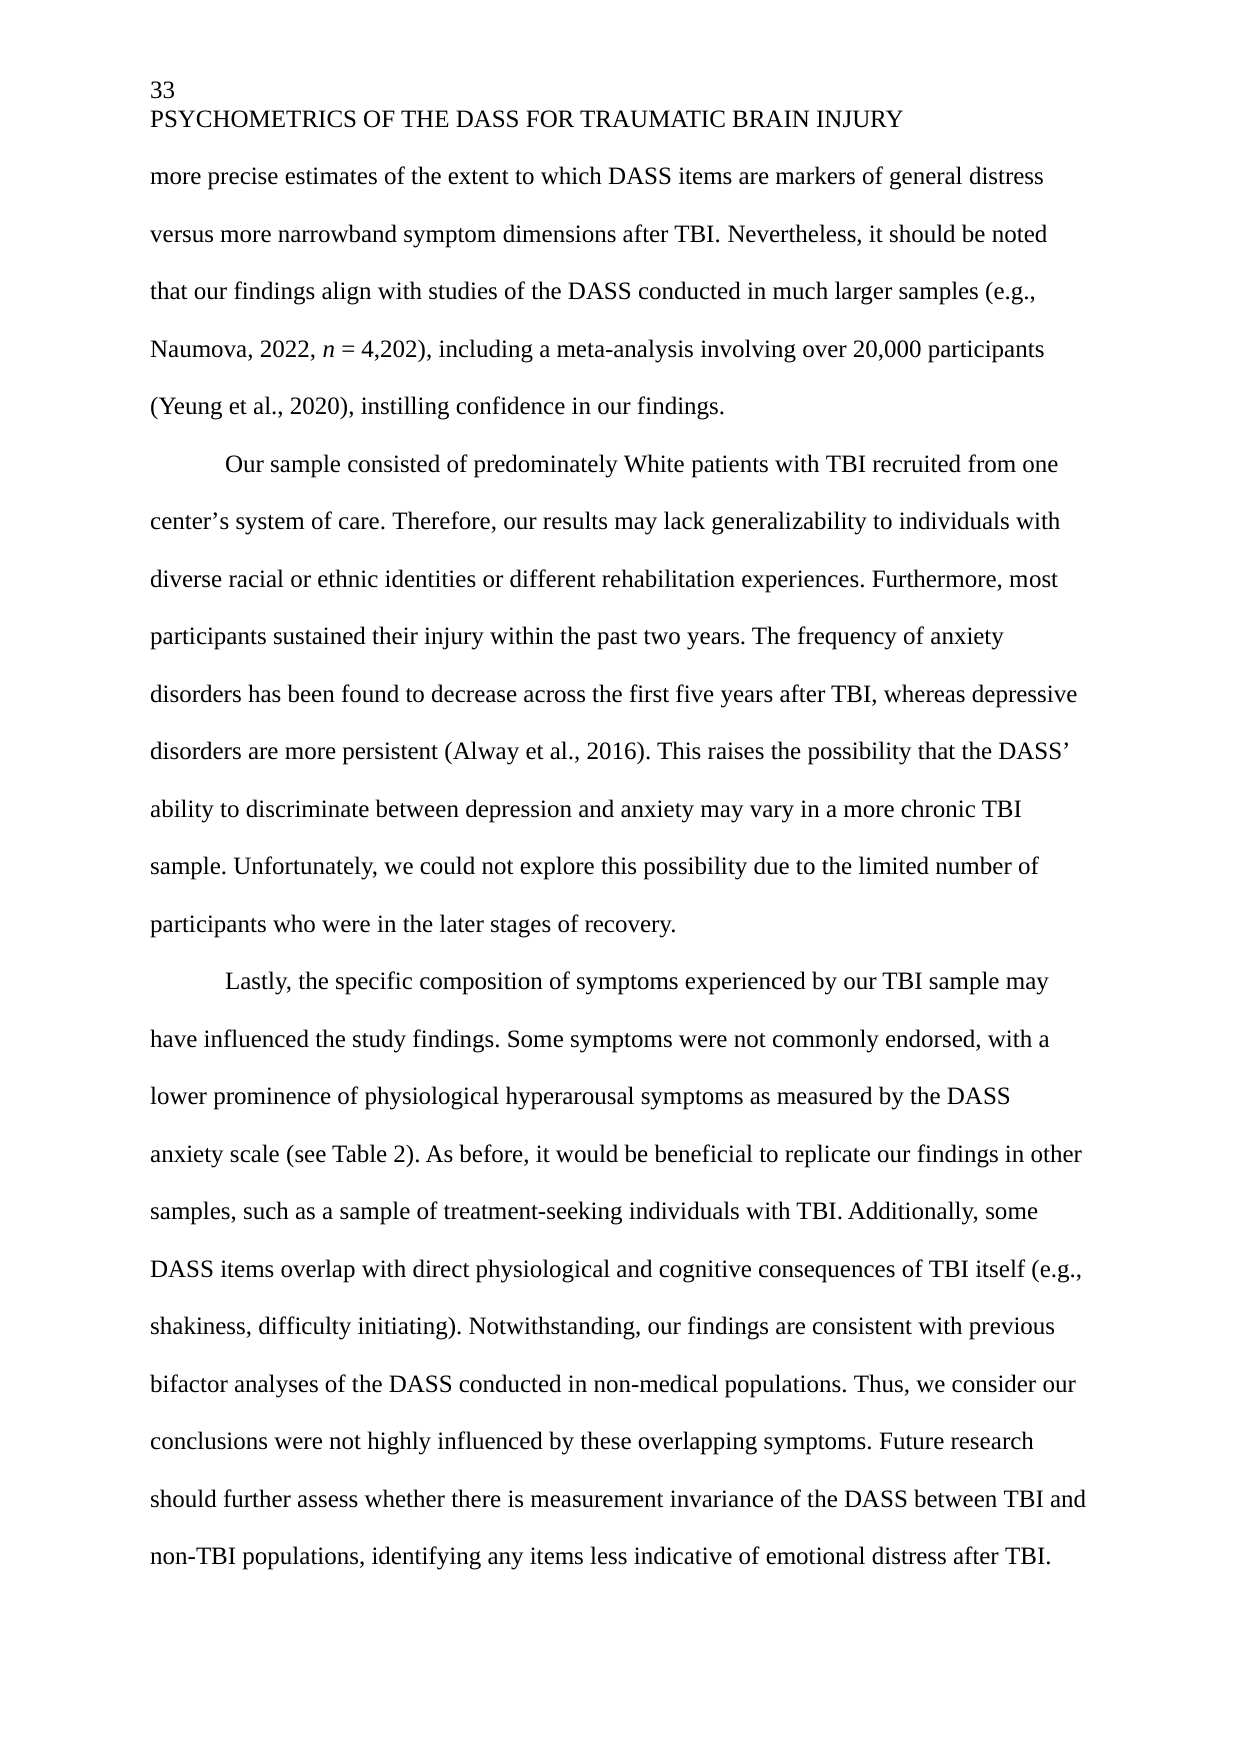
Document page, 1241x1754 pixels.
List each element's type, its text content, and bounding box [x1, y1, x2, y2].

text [150, 161, 1090, 420]
text Lastly, the specific composition of symptoms experienced by our TBI sample may have influenced the study findings. Some symptoms were not commonly endorsed, with a lower prominence of physiological hyperarousal symptoms as measured by the DASS anxiety scale (see Table 2). As before, it would be beneficial to replicate our findings in other samples, such as a sample of treatment-seeking individuals with TBI. Additionally, some DASS items overlap with direct physiological and cognitive consequences of TBI itself (e.g., shakiness, difficulty initiating). Notwithstanding, our findings are consistent with previous bifactor analyses of the DASS conducted in non-medical populations. Thus, we consider our conclusions were not highly influenced by these overlapping symptoms. Future research should further assess whether there is measurement invariance of the DASS between TBI and non-TBI populations, identifying any items less indicative of emotional distress after TBI. [150, 966, 1090, 1570]
text Our sample consisted of predominately White patients with TBI recruited from one center’s system of care. Therefore, our results may lack generalizability to individuals with diverse racial or ethnic identities or different rehabilitation experiences. Furthermore, most participants sustained their injury within the past two years. The frequency of anxiety disorders has been found to decrease across the first five years after TBI, whereas depressive disorders are more persistent (Alway et al., 2016). This raises the possibility that the DASS’ ability to discriminate between depression and anxiety may vary in a more chronic TBI sample. Unfortunately, we could not explore this possibility due to the limited number of participants who were in the later stages of recovery. [150, 449, 1090, 937]
